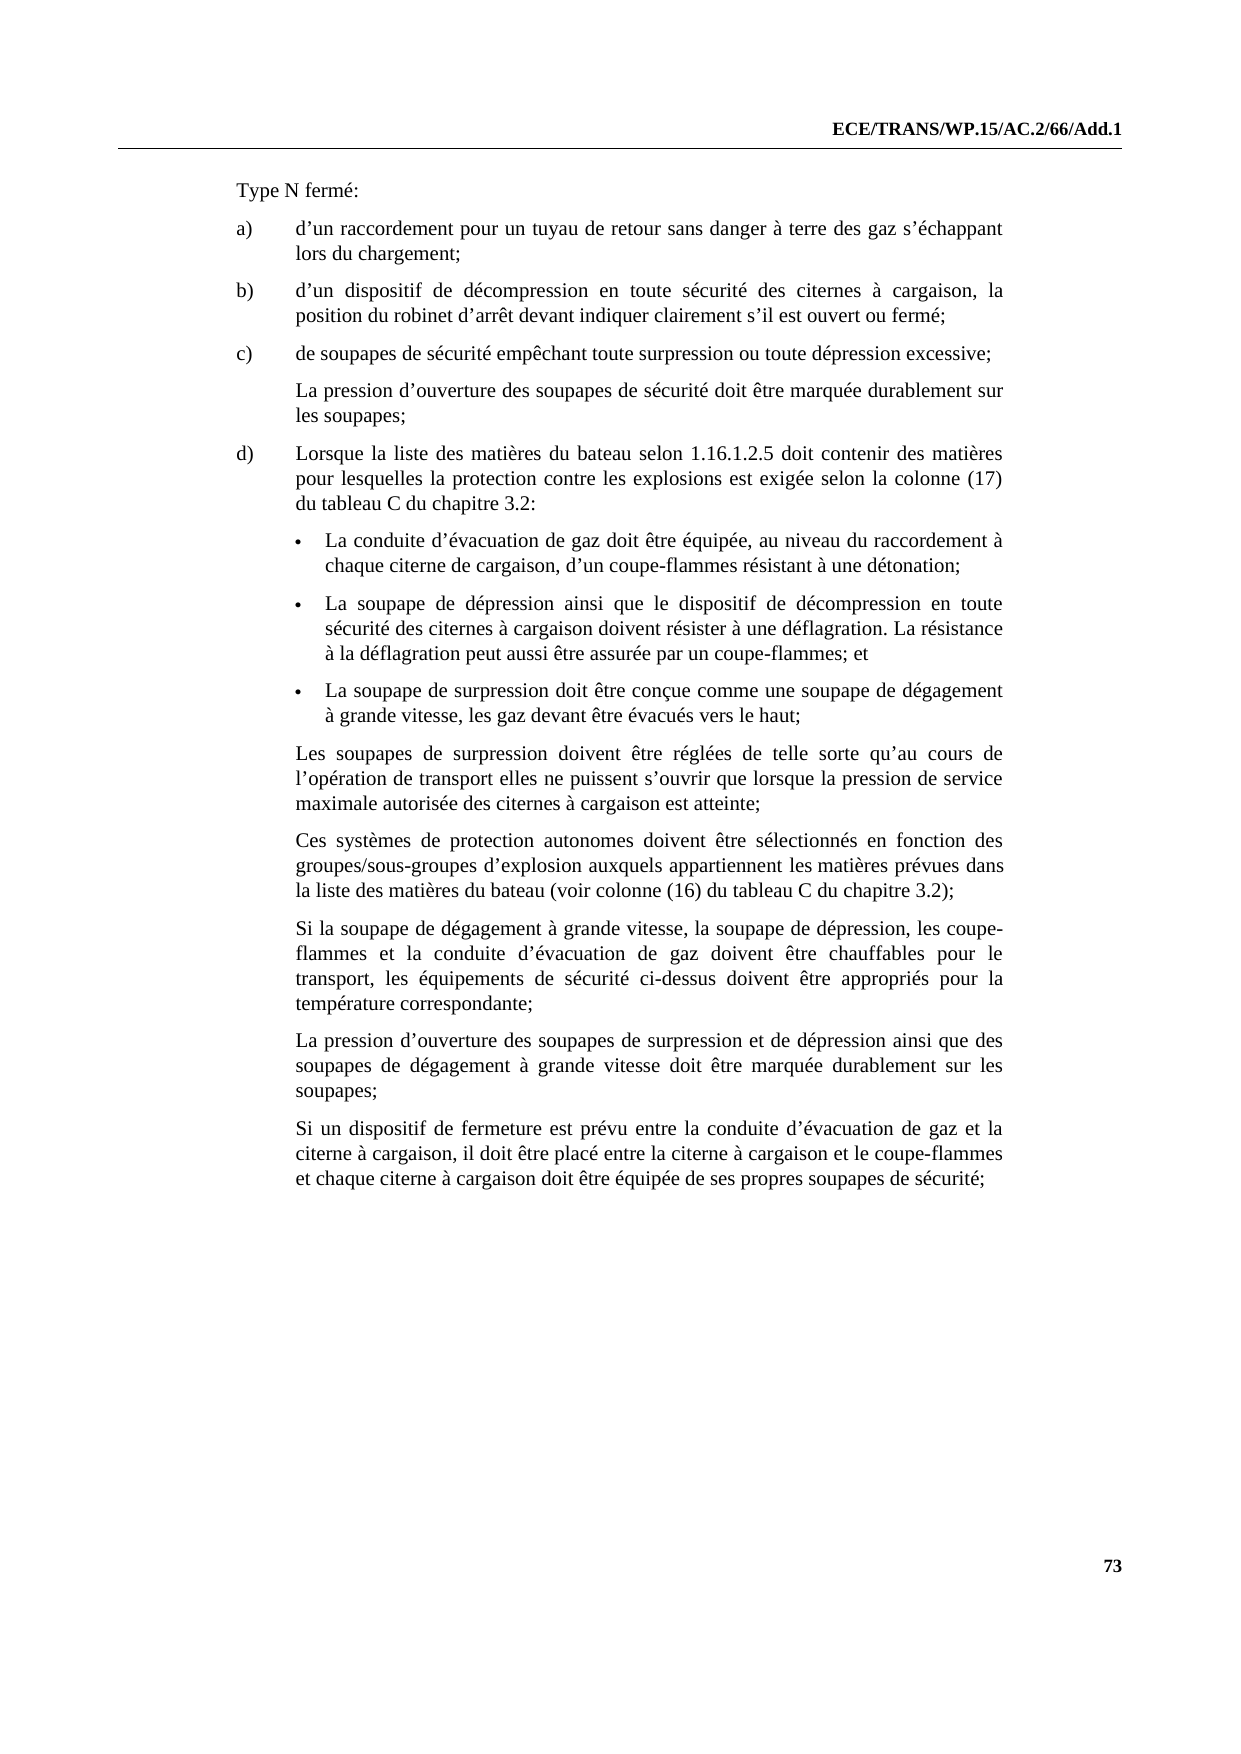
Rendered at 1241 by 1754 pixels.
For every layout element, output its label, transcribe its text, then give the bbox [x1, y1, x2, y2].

text La pression d’ouverture des soupapes de sécurité doit être marquée durablement sur les soupapes; [295, 377, 1004, 427]
text Si la soupape de dégagement à grande vitesse, la soupape de dépression, les coupe-flammes et la conduite d’évacuation de gaz doivent être chauffables pour le transport, les équipements de sécurité ci-dessus doivent être appropriés pour la température correspondante; [295, 915, 1004, 1015]
text Si un dispositif de fermeture est prévu entre la conduite d’évacuation de gaz et la citerne à cargaison, il doit être placé entre la citerne à cargaison et le coupe-flammes et chaque citerne à cargaison doit être équipée de ses propres soupapes de sécurité; [295, 1115, 1004, 1190]
text Type N fermé: [236, 177, 1004, 202]
text La soupape de dépression ainsi que le dispositif de décompression en toute sécurité des citernes à cargaison doivent résister à une déflagration. La résistance à la déflagration peut aussi être assurée par un coupe-flammes; et [295, 590, 1004, 665]
text b) d’un dispositif de décompression en toute sécurité des citernes à cargaison, la position du robinet d’arrêt devant indiquer clairement s’il est ouvert ou fermé; [236, 277, 1004, 327]
text La conduite d’évacuation de gaz doit être équipée, au niveau du raccordement à chaque citerne de cargaison, d’un coupe-flammes résistant à une détonation; [295, 527, 1004, 577]
text c) de soupapes de sécurité empêchant toute surpression ou toute dépression excessive; [236, 340, 1004, 365]
text a) d’un raccordement pour un tuyau de retour sans danger à terre des gaz s’échappant lors du chargement; [236, 215, 1004, 265]
text La soupape de surpression doit être conçue comme une soupape de dégagement à grande vitesse, les gaz devant être évacués vers le haut; [295, 677, 1004, 727]
text Les soupapes de surpression doivent être réglées de telle sorte qu’au cours de l’opération de transport elles ne puissent s’ouvrir que lorsque la pression de service maximale autorisée des citernes à cargaison est atteinte; [295, 740, 1004, 815]
text d) Lorsque la liste des matières du bateau selon 1.16.1.2.5 doit contenir des matières pour lesquelles la protection contre les explosions est exigée selon la colonne (17) du tableau C du chapitre 3.2: [236, 440, 1004, 515]
text La pression d’ouverture des soupapes de surpression et de dépression ainsi que des soupapes de dégagement à grande vitesse doit être marquée durablement sur les soupapes; [295, 1027, 1004, 1102]
text Ces systèmes de protection autonomes doivent être sélectionnés en fonction des groupes/sous-groupes d’explosion auxquels appartiennent les matières prévues dans la liste des matières du bateau (voir colonne (16) du tableau C du chapitre 3.2); [295, 827, 1004, 902]
